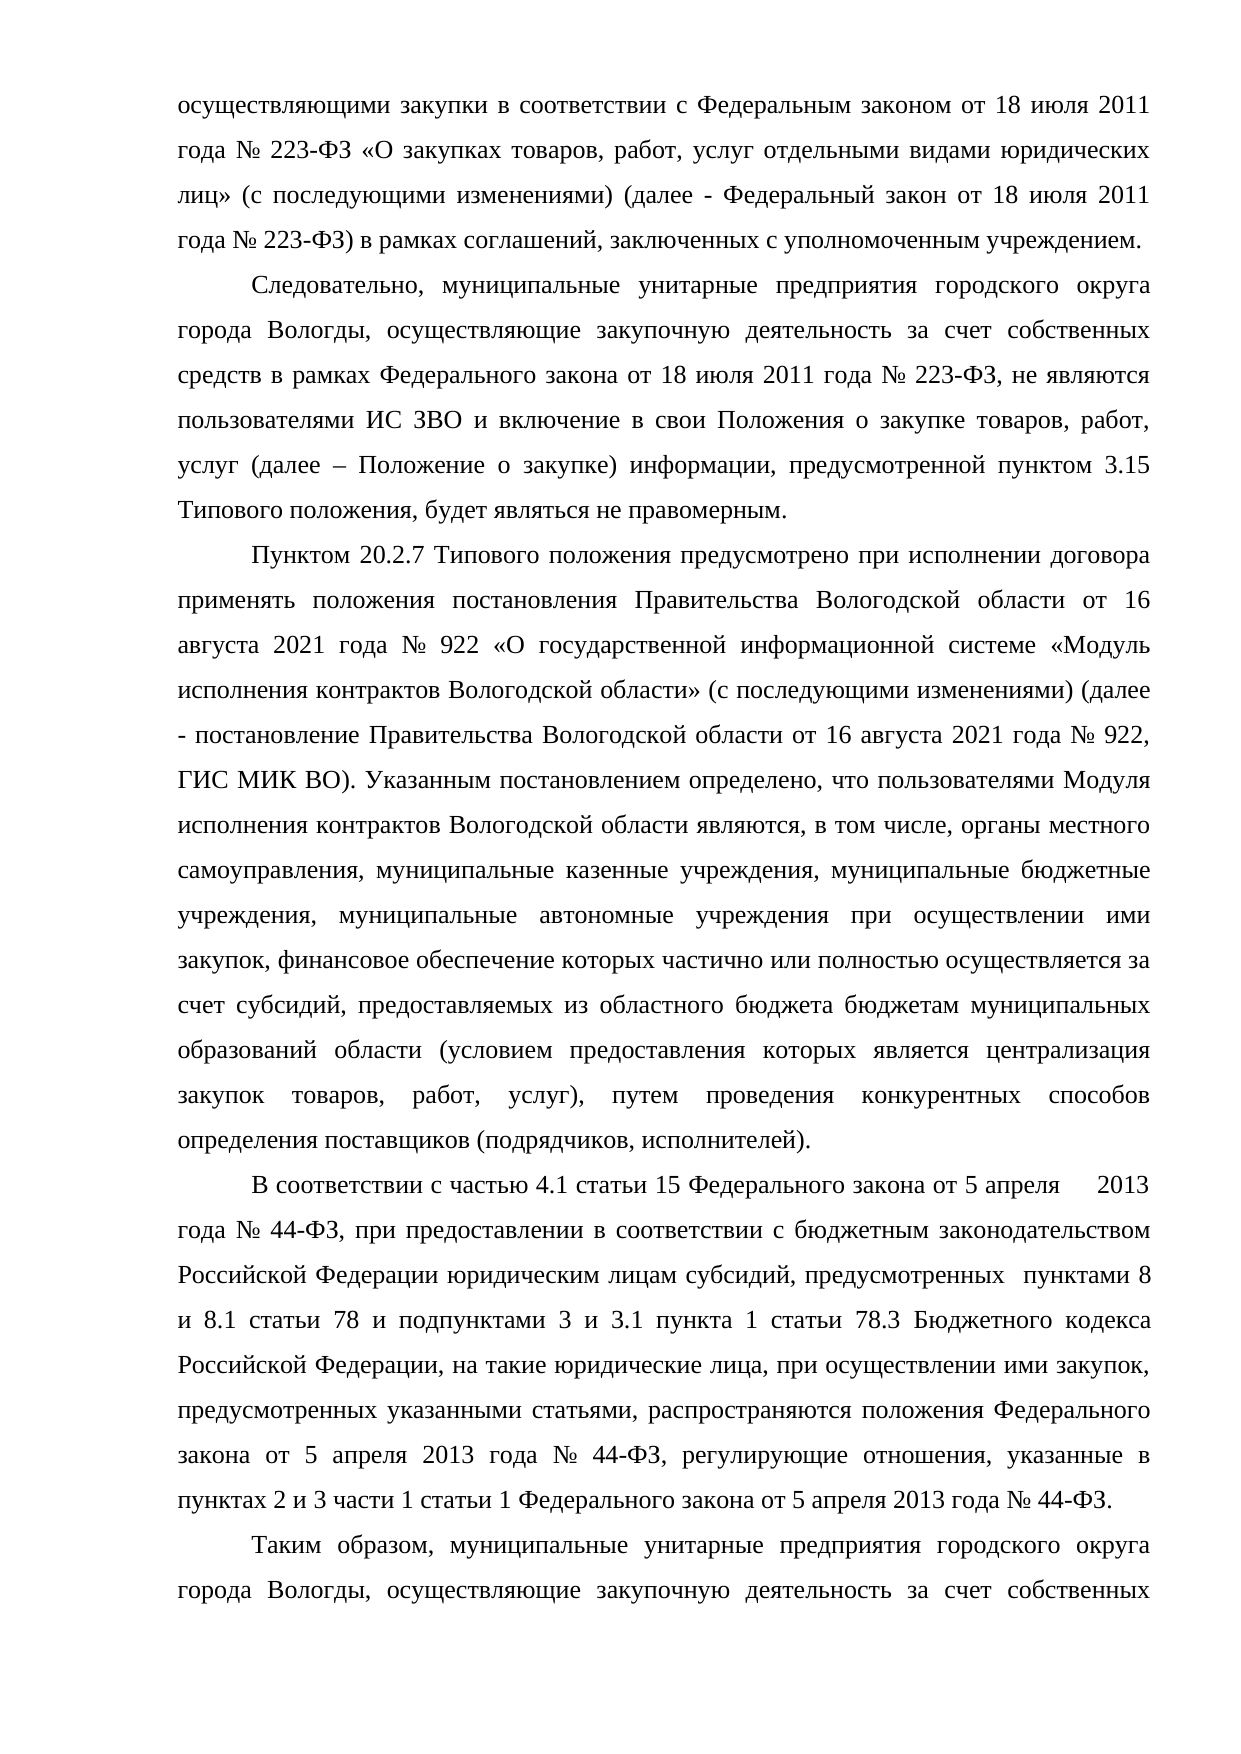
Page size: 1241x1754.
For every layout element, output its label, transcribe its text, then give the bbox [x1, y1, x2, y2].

text Следовательно, муниципальные унитарные предприятия городского округа города Вологды, осуществляющие закупочную деятельность за счет собственных средств в рамках Федерального закона от 18 июля 2011 года № 223-ФЗ, не являются пользователями ИС ЗВО и включение в свои Положения о закупке товаров, работ, услуг (далее – Положение о закупке) информации, предусмотренной пунктом 3.15 Типового положения, будет являться не правомерным. [177, 269, 1152, 524]
text Пунктом 20.2.7 Типового положения предусмотрено при исполнении договора применять положения постановления Правительства Вологодской области от 16 августа 2021 года № 922 «О государственной информационной системе «Модуль исполнения контрактов Вологодской области» (с последующими изменениями) (далее - постановление Правительства Вологодской области от 16 августа 2021 года № 922, ГИС МИК ВО). Указанным постановлением определено, что пользователями Модуля исполнения контрактов Вологодской области являются, в том числе, органы местного самоуправления, муниципальные казенные учреждения, муниципальные бюджетные учреждения, муниципальные автономные учреждения при осуществлении ими закупок, финансовое обеспечение которых частично или полностью осуществляется за счет субсидий, предоставляемых из областного бюджета бюджетам муниципальных образований области (условием предоставления которых является централизация закупок товаров, работ, услуг), путем проведения конкурентных способов определения поставщиков (подрядчиков, исполнителей). [177, 539, 1152, 1154]
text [177, 1529, 1152, 1604]
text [177, 89, 1152, 254]
text В соответствии с частью 4.1 статьи 15 Федерального закона от 5 апреля 2013 года № 44-ФЗ, при предоставлении в соответствии с бюджетным законодательством Российской Федерации юридическим лицам субсидий, предусмотренных пунктами 8 и 8.1 статьи 78 и подпунктами 3 и 3.1 пункта 1 статьи 78.3 Бюджетного кодекса Российской Федерации, на такие юридические лица, при осуществлении ими закупок, предусмотренных указанными статьями, распространяются положения Федерального закона от 5 апреля 2013 года № 44-ФЗ, регулирующие отношения, указанные в пунктах 2 и 3 части 1 статьи 1 Федерального закона от 5 апреля 2013 года № 44-ФЗ. [177, 1169, 1152, 1514]
